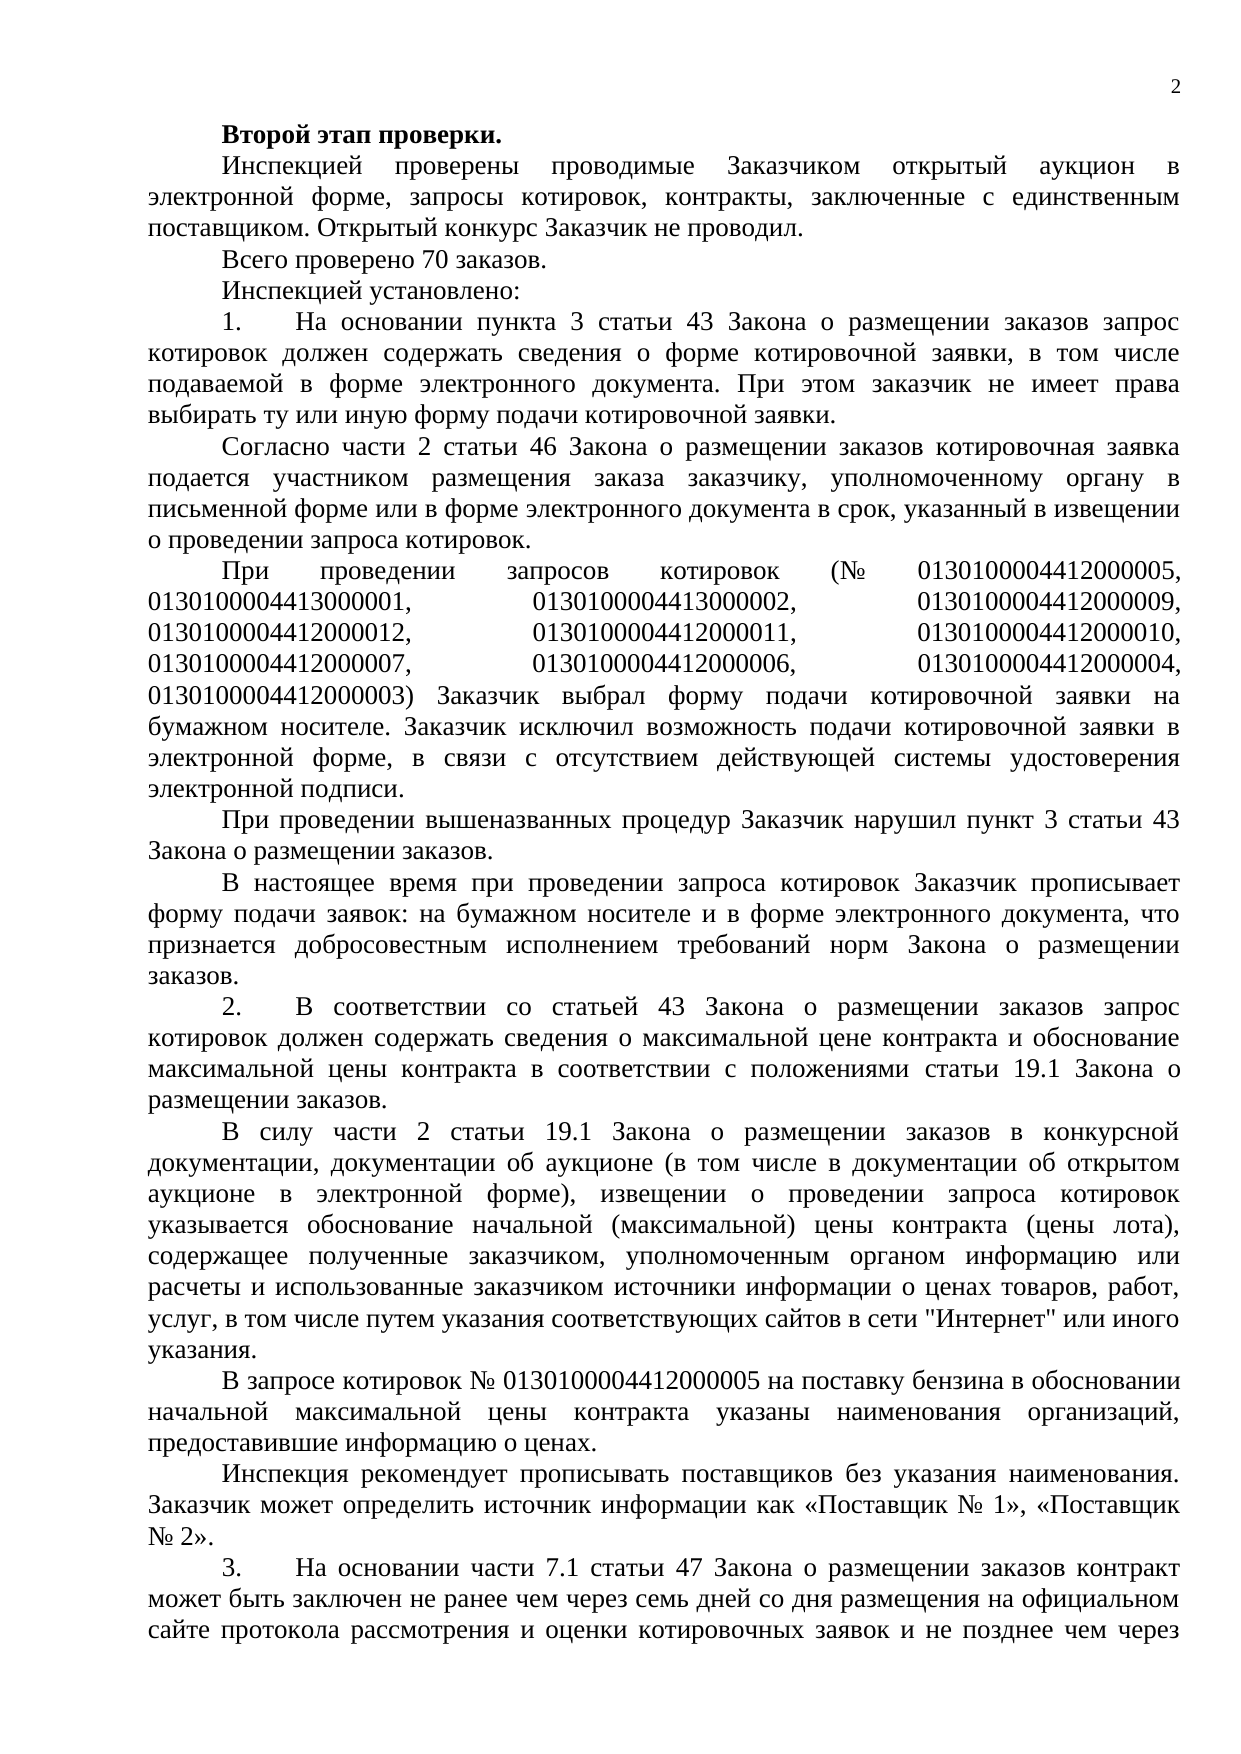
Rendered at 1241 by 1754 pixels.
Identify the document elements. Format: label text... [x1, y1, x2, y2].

list Инспекция рекомендует прописывать поставщиков без указания наименования. Заказчик может определить источник информации как «Поставщик № 1», «Поставщик № 2». [148, 1457, 1181, 1551]
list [148, 1551, 1181, 1644]
text Инспекцией установлено: [148, 274, 1181, 305]
text Всего проверено 70 заказов. [148, 243, 1181, 274]
list В силу части 2 статьи 19.1 Закона о размещении заказов в конкурсной документации, документации об аукционе (в том числе в документации об открытом аукционе в электронной форме), извещении о проведении запроса котировок указывается обоснование начальной (максимальной) цены контракта (цены лота), содержащее полученные заказчиком, уполномоченным органом информацию или расчеты и использованные заказчиком источники информации о ценах товаров, работ, услуг, в том числе путем указания соответствующих сайтов в сети "Интернет" или иного указания. [148, 1115, 1181, 1364]
text В запросе котировок № 0130100004412000005 на поставку бензина в обосновании начальной максимальной цены контракта указаны наименования организаций, предоставившие информацию о ценах. [148, 1364, 1181, 1457]
list Согласно части 2 статьи 46 Закона о размещении заказов котировочная заявка подается участником размещения заказа заказчику, уполномоченному органу в письменной форме или в форме электронного документа в срок, указанный в извещении о проведении запроса котировок. [148, 429, 1181, 554]
text При проведении запросов котировок (№ 0130100004412000005, 0130100004413000001, 0130100004413000002, 0130100004412000009, 0130100004412000012, 0130100004412000011, 0130100004412000010, 0130100004412000007, 0130100004412000006, 0130100004412000004, 0130100004412000003) Заказчик выбрал форму подачи котировочной заявки на бумажном носителе. Заказчик исключил возможность подачи котировочной заявки в электронной форме, в связи с отсутствием действующей системы удостоверения электронной подписи. [148, 554, 1181, 803]
text Второй этап проверки. [148, 118, 1181, 149]
list На основании пункта 3 статьи 43 Закона о размещении заказов запрос котировок должен содержать сведения о форме котировочной заявки, в том числе подаваемой в форме электронного документа. При этом заказчик не имеет права выбирать ту или иную форму подачи котировочной заявки. [148, 305, 1181, 429]
text Инспекцией проверены проводимые Заказчиком открытый аукцион в электронной форме, запросы котировок, контракты, заключенные с единственным поставщиком. Открытый конкурс Заказчик не проводил. [148, 149, 1181, 243]
list В соответствии со статьей 43 Закона о размещении заказов запрос котировок должен содержать сведения о максимальной цене контракта и обоснование максимальной цены контракта в соответствии с положениями статьи 19.1 Закона о размещении заказов. [148, 990, 1181, 1115]
text В настоящее время при проведении запроса котировок Заказчик прописывает форму подачи заявок: на бумажном носителе и в форме электронного документа, что признается добросовестным исполнением требований норм Закона о размещении заказов. [148, 866, 1181, 990]
text При проведении вышеназванных процедур Заказчик нарушил пункт 3 статьи 43 Закона о размещении заказов. [148, 803, 1181, 866]
